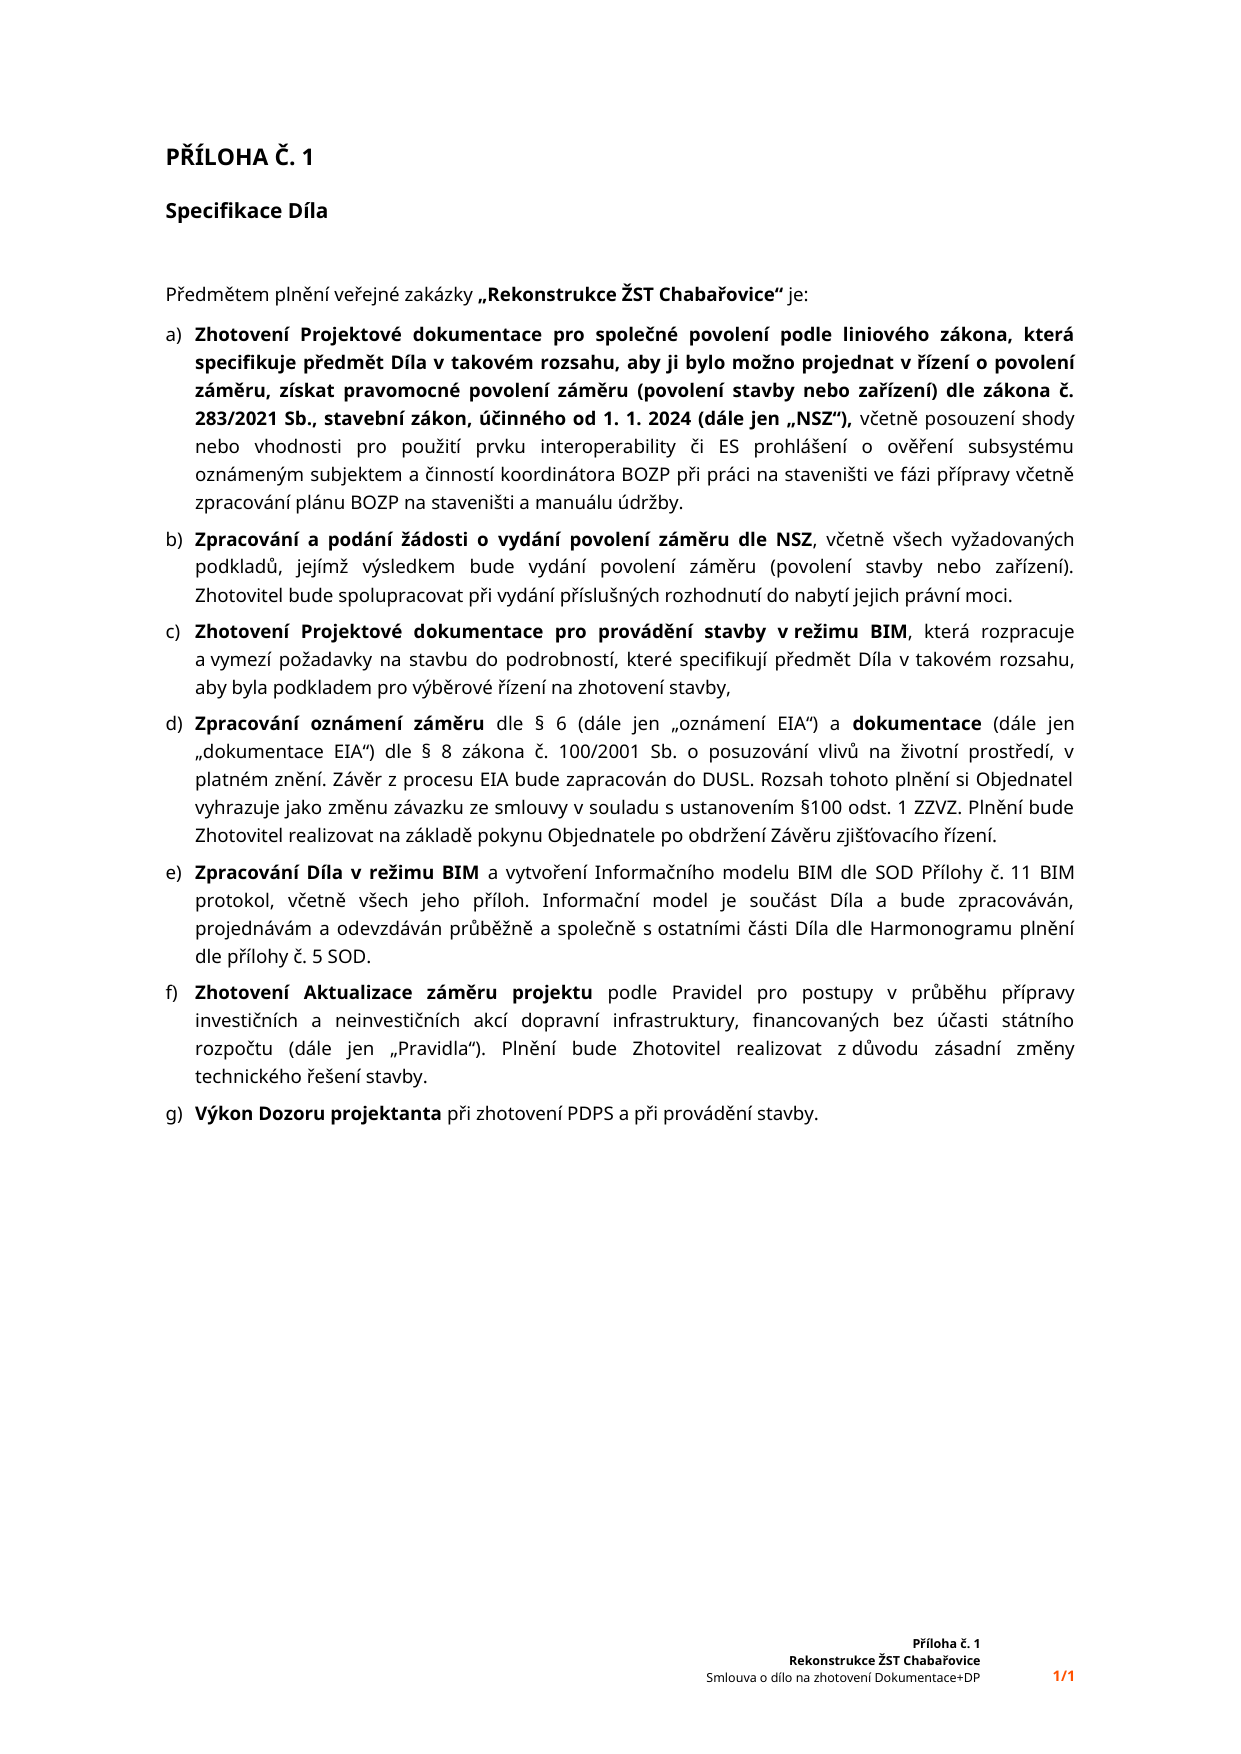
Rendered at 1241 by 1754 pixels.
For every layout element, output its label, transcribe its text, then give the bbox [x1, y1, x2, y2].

text Zpracování Díla v režimu BIM a vytvoření Informačního modelu BIM dle SOD Přílohy č. 11 BIM protokol, včetně všech jeho příloh. Informační model je součást Díla a bude zpracováván, projednávám a odevzdáván průběžně a společně s ostatními části Díla dle Harmonogramu plnění dle přílohy č. 5 SOD. [165, 859, 1075, 969]
text Příloha č. 1 [165, 141, 1075, 173]
text Zhotovení Aktualizace záměru projektu podle Pravidel pro postupy v průběhu přípravy investičních a neinvestičních akcí dopravní infrastruktury, financovaných bez účasti státního rozpočtu (dále jen „Pravidla“). Plnění bude Zhotovitel realizovat z důvodu zásadní změny technického řešení stavby. [165, 979, 1075, 1089]
list Předmětem plnění veřejné zakázky „Rekonstrukce ŽST Chabařovice“ je: [165, 281, 1075, 306]
text Specifikace Díla [165, 197, 1075, 225]
text Zhotovení Projektové dokumentace pro provádění stavby v režimu BIM, která rozpracuje a vymezí požadavky na stavbu do podrobností, které specifikují předmět Díla v takovém rozsahu, aby byla podkladem pro výběrové řízení na zhotovení stavby, [165, 618, 1075, 700]
text Výkon Dozoru projektanta při zhotovení PDPS a při provádění stavby. [165, 1100, 1075, 1125]
text Zpracování a podání žádosti o vydání povolení záměru dle NSZ, včetně všech vyžadovaných podkladů, jejímž výsledkem bude vydání povolení záměru (povolení stavby nebo zařízení). Zhotovitel bude spolupracovat při vydání příslušných rozhodnutí do nabytí jejich právní moci. [165, 526, 1075, 607]
list Zhotovení Projektové dokumentace pro společné povolení podle liniového zákona, která specifikuje předmět Díla v takovém rozsahu, aby ji bylo možno projednat v řízení o povolení záměru, získat pravomocné povolení záměru (povolení stavby nebo zařízení) dle zákona č. 283/2021 Sb., stavební zákon, účinného od 1. 1. 2024 (dále jen „NSZ“), včetně posouzení shody nebo vhodnosti pro použití prvku interoperability či ES prohlášení o ověření subsystému oznámeným subjektem a činností koordinátora BOZP při práci na staveništi ve fázi přípravy včetně zpracování plánu BOZP na staveništi a manuálu údržby. [165, 321, 1075, 515]
text Zpracování oznámení záměru dle § 6 (dále jen „oznámení EIA“) a dokumentace (dále jen „dokumentace EIA“) dle § 8 zákona č. 100/2001 Sb. o posuzování vlivů na životní prostředí, v platném znění. Závěr z procesu EIA bude zapracován do DUSL. Rozsah tohoto plnění si Objednatel vyhrazuje jako změnu závazku ze smlouvy v souladu s ustanovením §100 odst. 1 ZZVZ. Plnění bude Zhotovitel realizovat na základě pokynu Objednatele po obdržení Závěru zjišťovacího řízení. [165, 711, 1075, 848]
